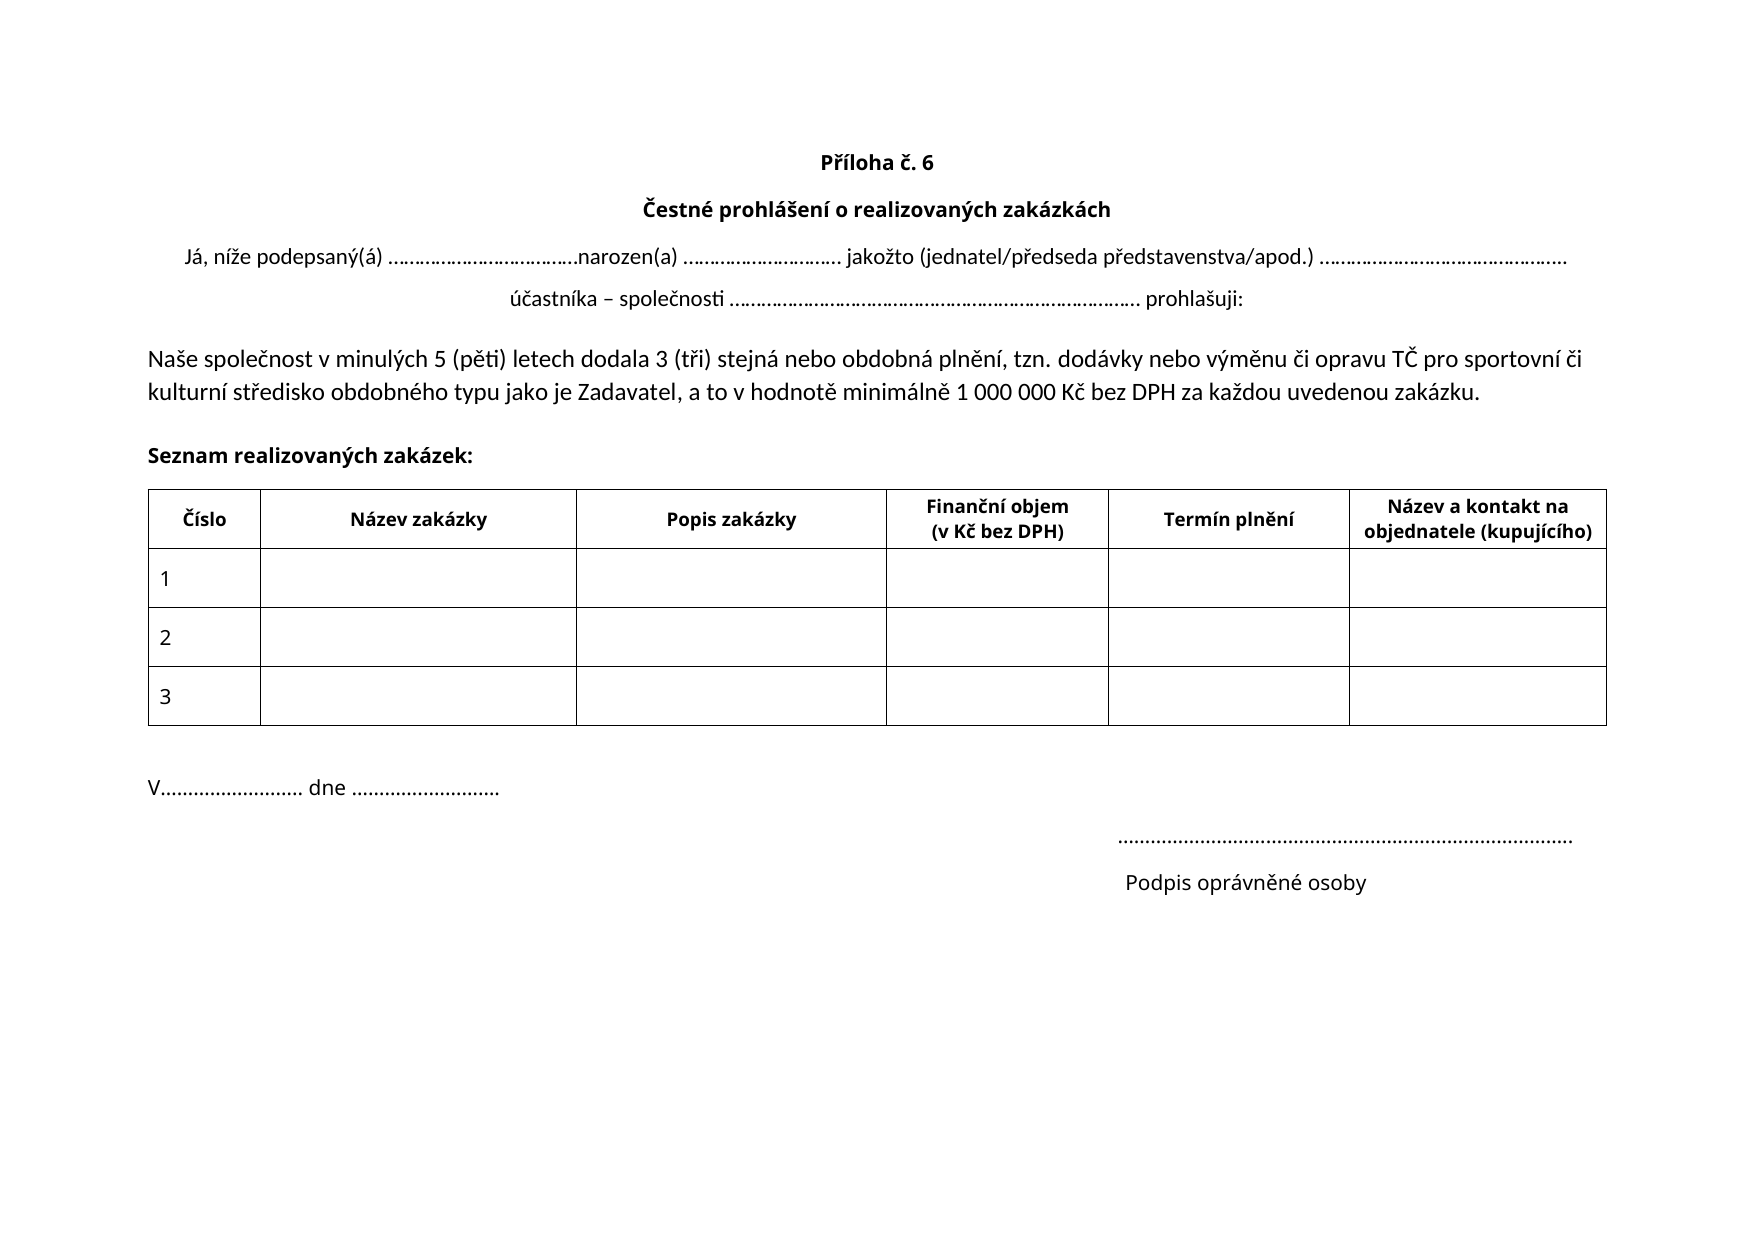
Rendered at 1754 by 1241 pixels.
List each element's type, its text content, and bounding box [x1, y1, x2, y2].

table_cell [261, 608, 576, 666]
table_cell [261, 667, 576, 725]
table_cell [1109, 667, 1349, 725]
table_cell [887, 549, 1108, 607]
text V…………………….. dne …………..…………. [148, 773, 1606, 802]
table_header Název zakázky [261, 490, 576, 548]
table_cell [577, 549, 886, 607]
text Podpis oprávněné osoby [811, 868, 1606, 896]
table_cell [577, 608, 886, 666]
table_header Číslo [149, 490, 260, 548]
text Já, níže podepsaný(á) ………………………………narozen(a) ………………………… jakožto (jednatel/předseda představenstva/apod.) ……………………………………….. účastníka – společnosti …………………………………………………………………… prohlašuji: [148, 242, 1606, 312]
text Naše společnost v minulých 5 (pěti) letech dodala 3 (tři) stejná nebo obdobná plnění, tzn. dodávky nebo výměnu či opravu TČ pro sportovní či kulturní středisko obdobného typu jako je Zadavatel, a to v hodnotě minimálně 1 000 000 Kč bez DPH za každou uvedenou zakázku. [148, 343, 1606, 406]
table_cell [1350, 549, 1606, 607]
table_cell 1 [149, 549, 260, 607]
table_cell 3 [149, 667, 260, 725]
text Příloha č. 6 [148, 148, 1606, 176]
table_cell [1350, 608, 1606, 666]
table_header Finanční objem (v Kč bez DPH) [887, 490, 1108, 548]
table_cell [1109, 549, 1349, 607]
text Čestné prohlášení o realizovaných zakázkách [148, 195, 1606, 223]
table_header Název a kontakt na objednatele (kupujícího) [1350, 490, 1606, 548]
table_header Popis zakázky [577, 490, 886, 548]
table_cell [261, 549, 576, 607]
table_cell [887, 608, 1108, 666]
table_cell [1350, 667, 1606, 725]
table_cell [577, 667, 886, 725]
text ……………………………………………………………………….. [1033, 821, 1606, 849]
table_cell 2 [149, 608, 260, 666]
table_cell [887, 667, 1108, 725]
text Seznam realizovaných zakázek: [148, 442, 1606, 470]
table_cell [1109, 608, 1349, 666]
table_header Termín plnění [1109, 490, 1349, 548]
